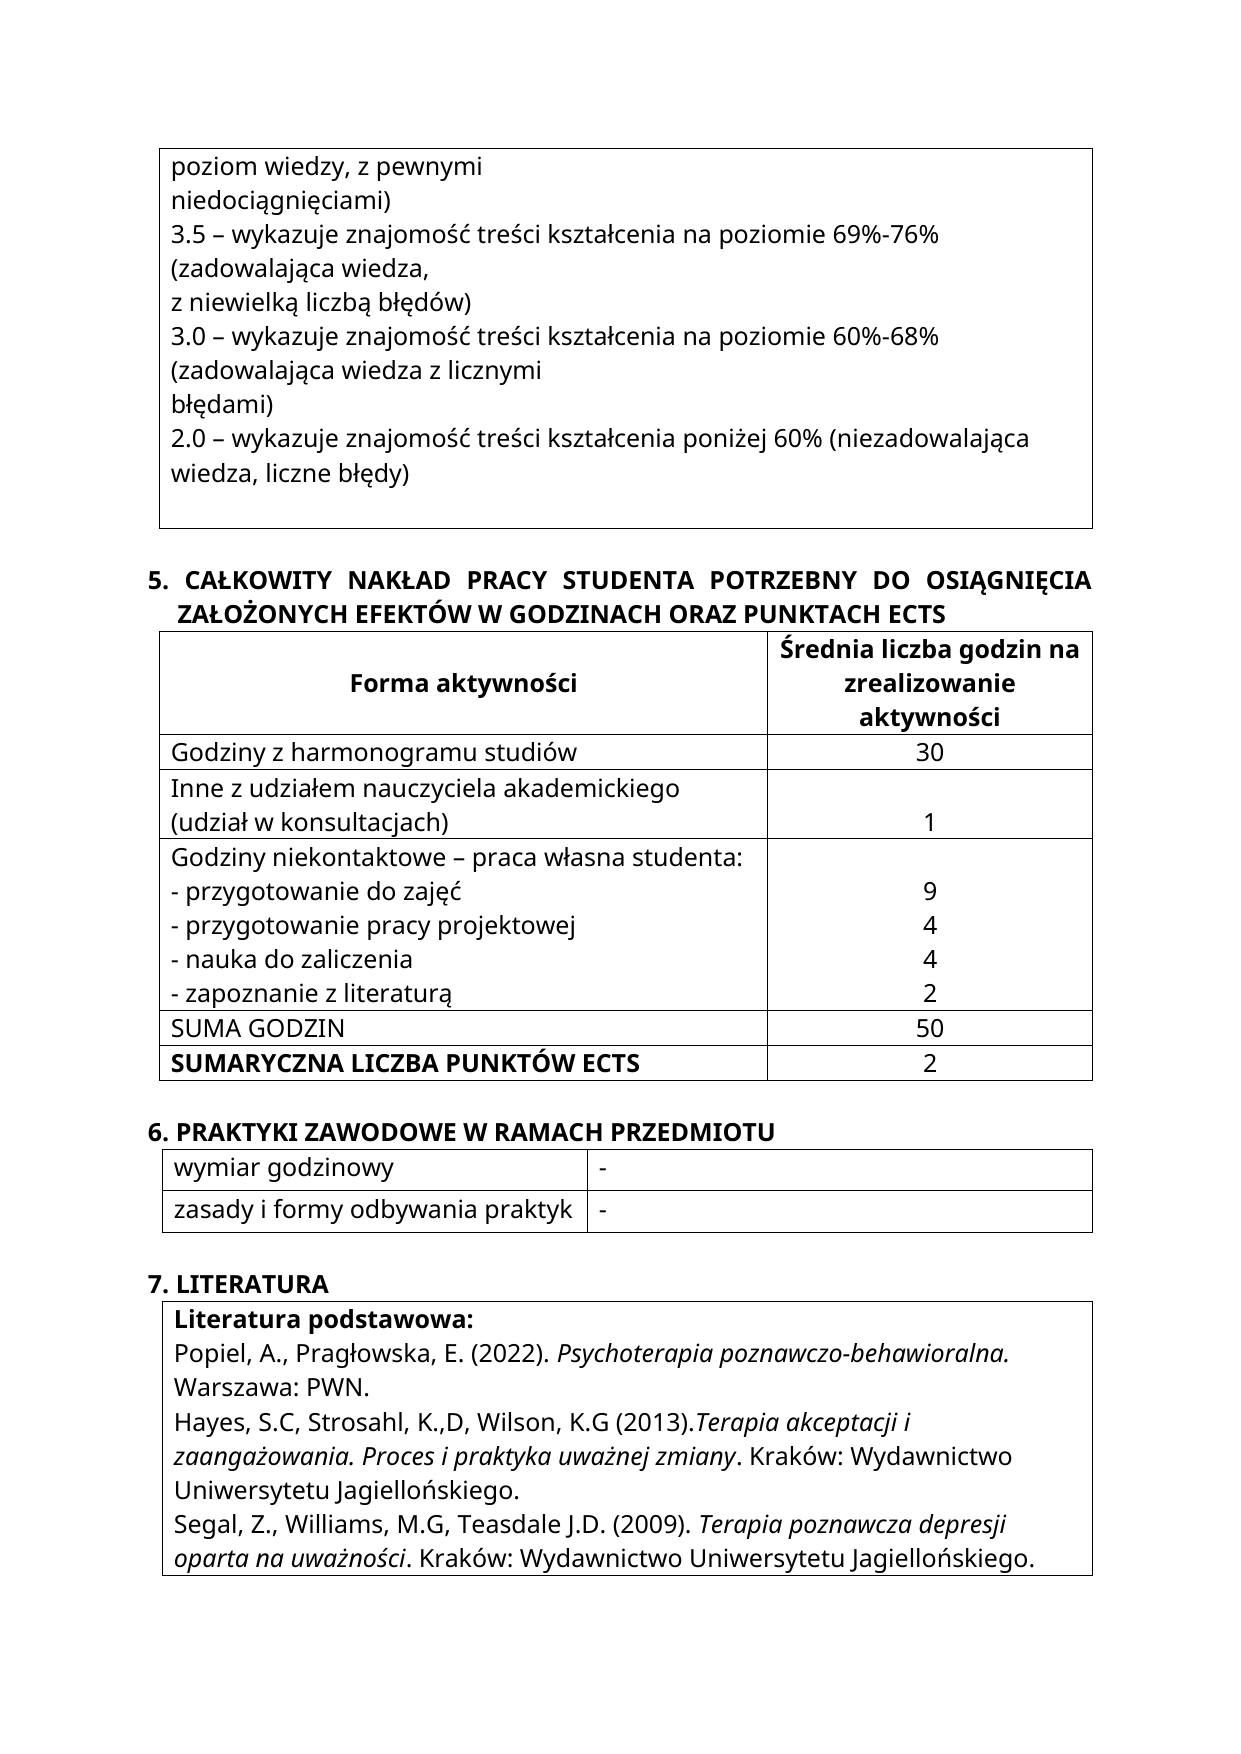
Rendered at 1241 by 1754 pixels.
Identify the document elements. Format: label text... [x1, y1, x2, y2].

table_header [160, 149, 1092, 528]
table_cell zasady i formy odbywania praktyk [163, 1191, 587, 1232]
table_cell Inne z udziałem nauczyciela akademickiego (udział w konsultacjach) [160, 770, 767, 838]
table_cell 30 [768, 735, 1092, 769]
table_cell Godziny z harmonogramu studiów [160, 735, 767, 769]
table_cell 9 4 4 2 [768, 839, 1092, 1010]
table_header wymiar godzinowy [163, 1150, 587, 1190]
text 7. LITERATURA [148, 1267, 1093, 1301]
table_header Średnia liczba godzin na zrealizowanie aktywności [768, 632, 1092, 734]
table_cell SUMA GODZIN [160, 1011, 767, 1045]
text 5. CAŁKOWITY NAKŁAD PRACY STUDENTA POTRZEBNY DO OSIĄGNIĘCIA ZAŁOŻONYCH EFEKTÓW W GODZINACH ORAZ PUNKTACH ECTS [148, 563, 1093, 631]
table_header Forma aktywności [160, 632, 767, 734]
table_cell SUMARYCZNA LICZBA PUNKTÓW ECTS [160, 1046, 767, 1080]
text 6. PRAKTYKI ZAWODOWE W RAMACH PRZEDMIOTU [148, 1115, 1093, 1149]
table_cell - [588, 1191, 1092, 1232]
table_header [163, 1302, 1092, 1574]
table_cell Godziny niekontaktowe – praca własna studenta: - przygotowanie do zajęć - przygotowanie pracy projektowej - nauka do zaliczenia - zapoznanie z literaturą [160, 839, 767, 1010]
table_cell 2 [768, 1046, 1092, 1080]
table_cell 1 [768, 770, 1092, 838]
table_cell 50 [768, 1011, 1092, 1045]
table_header - [588, 1150, 1092, 1190]
